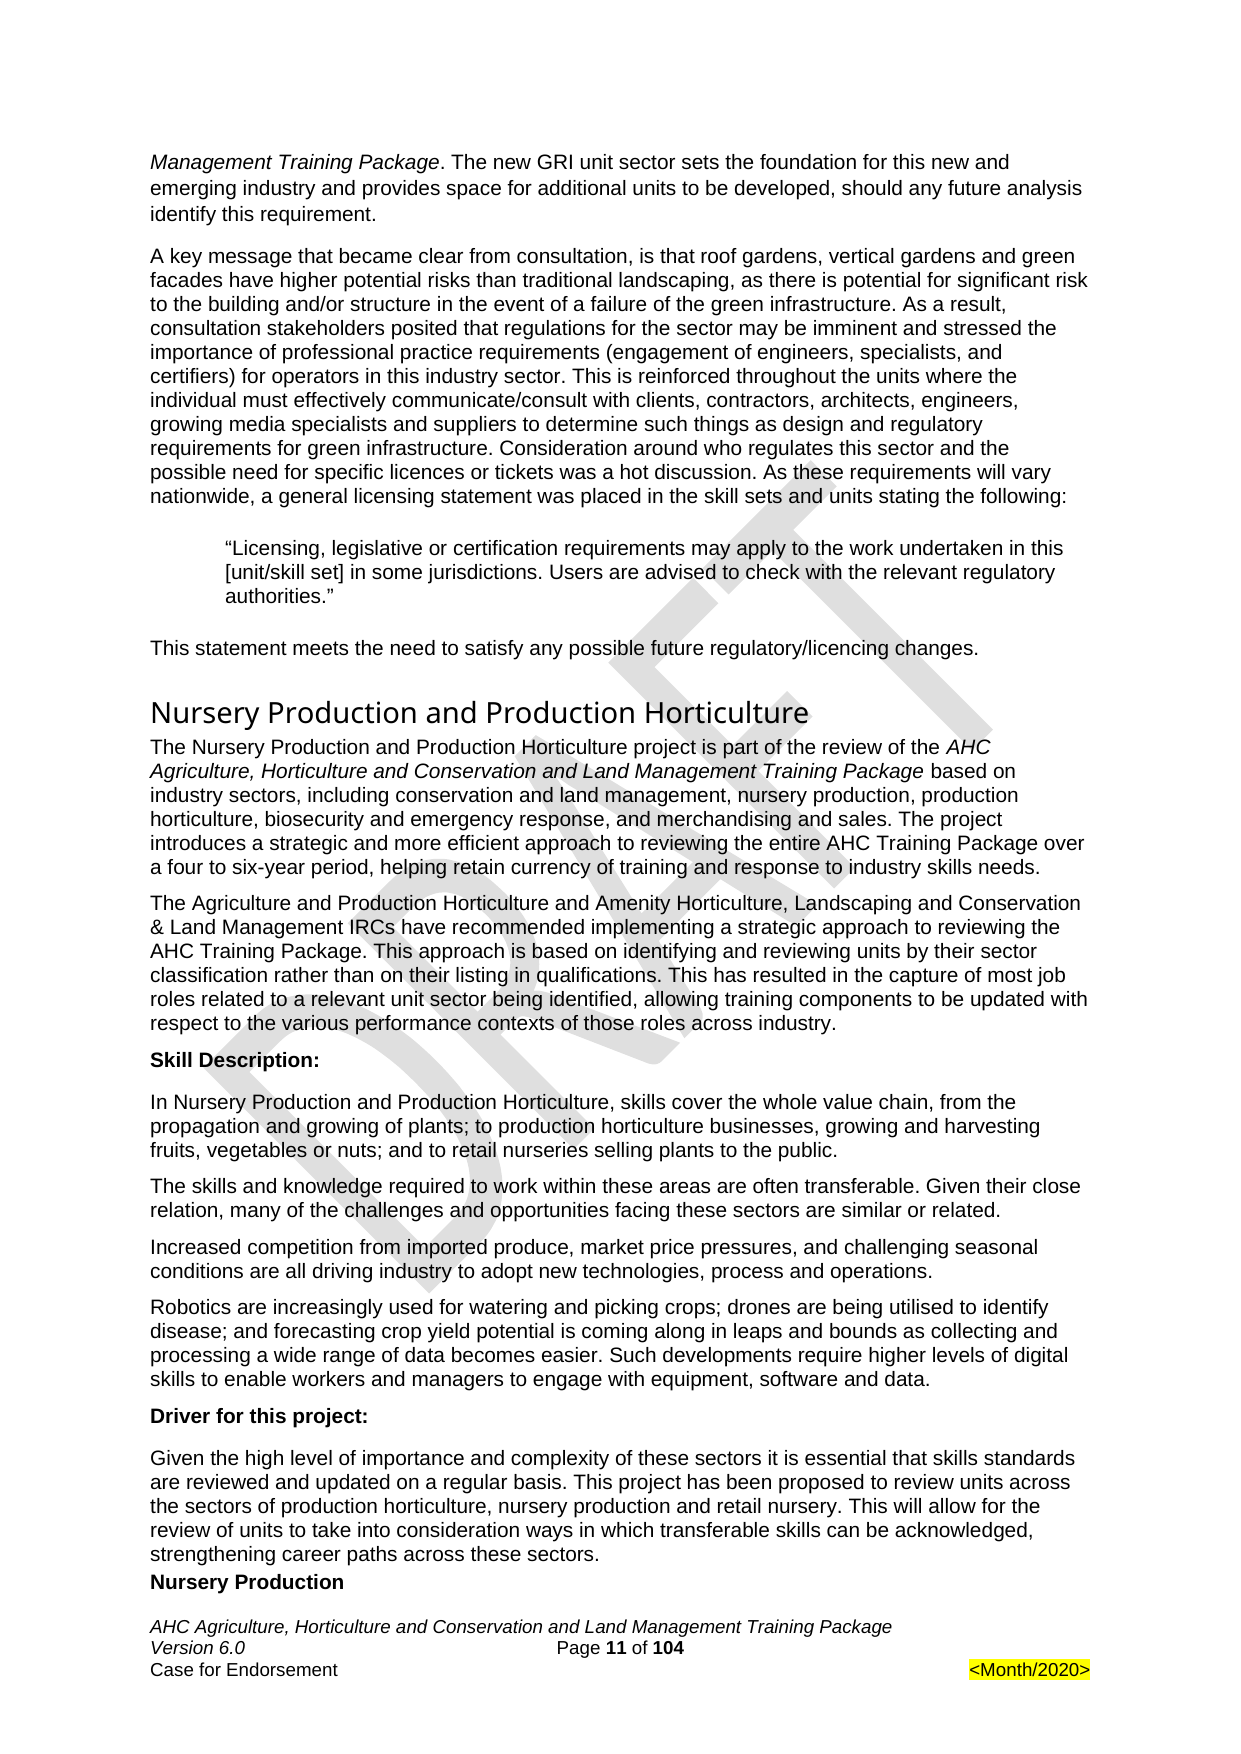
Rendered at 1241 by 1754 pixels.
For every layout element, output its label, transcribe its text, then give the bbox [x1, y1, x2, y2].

subtitle Nursery Production and Production Horticulture [150, 692, 1090, 732]
text Driver for this project: [150, 1403, 1090, 1427]
text “Licensing, legislative or certification requirements may apply to the work undertaken in this [unit/skill set] in some jurisdictions. Users are advised to check with the relevant regulatory authorities.” [225, 536, 1090, 632]
text In Nursery Production and Production Horticulture, skills cover the whole value chain, from the propagation and growing of plants; to production horticulture businesses, growing and harvesting fruits, vegetables or nuts; and to retail nurseries selling plants to the public. [150, 1090, 1090, 1162]
text Increased competition from imported produce, market price pressures, and challenging seasonal conditions are all driving industry to adopt new technologies, process and operations. [150, 1235, 1090, 1283]
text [150, 150, 1090, 226]
text The Nursery Production and Production Horticulture project is part of the review of the AHC Agriculture, Horticulture and Conservation and Land Management Training Package based on industry sectors, including conservation and land management, nursery production, production horticulture, biosecurity and emergency response, and merchandising and sales. The project introduces a strategic and more efficient approach to reviewing the entire AHC Training Package over a four to six-year period, helping retain currency of training and response to industry skills needs. [150, 735, 1090, 879]
text Skill Description: [150, 1047, 1090, 1071]
text Robotics are increasingly used for watering and picking crops; drones are being utilised to identify disease; and forecasting crop yield potential is coming along in leaps and bounds as collecting and processing a wide range of data becomes easier. Such developments require higher levels of digital skills to enable workers and managers to engage with equipment, software and data. [150, 1295, 1090, 1391]
text Nursery Production [150, 1570, 1090, 1594]
text The skills and knowledge required to work within these areas are often transferable. Given their close relation, many of the challenges and opportunities facing these sectors are similar or related. [150, 1174, 1090, 1222]
text A key message that became clear from consultation, is that roof gardens, vertical gardens and green facades have higher potential risks than traditional landscaping, as there is potential for significant risk to the building and/or structure in the event of a failure of the green infrastructure. As a result, consultation stakeholders posited that regulations for the sector may be imminent and stressed the importance of professional practice requirements (engagement of engineers, specialists, and certifiers) for operators in this industry sector. This is reinforced throughout the units where the individual must effectively communicate/consult with clients, contractors, architects, engineers, growing media specialists and suppliers to determine such things as design and regulatory requirements for green infrastructure. Consideration around who regulates this sector and the possible need for specific licences or tickets was a hot discussion. As these requirements will vary nationwide, a general licensing statement was placed in the skill sets and units stating the following: [150, 244, 1090, 532]
text Given the high level of importance and complexity of these sectors it is essential that skills standards are reviewed and updated on a regular basis. This project has been proposed to review units across the sectors of production horticulture, nursery production and retail nursery. This will allow for the review of units to take into consideration ways in which transferable skills can be acknowledged, strengthening career paths across these sectors. [150, 1446, 1090, 1566]
text The Agriculture and Production Horticulture and Amenity Horticulture, Landscaping and Conservation & Land Management IRCs have recommended implementing a strategic approach to reviewing the AHC Training Package. This approach is based on identifying and reviewing units by their sector classification rather than on their listing in qualifications. This has resulted in the capture of most job roles related to a relevant unit sector being identified, allowing training components to be updated with respect to the various performance contexts of those roles across industry. [150, 891, 1090, 1035]
text This statement meets the need to satisfy any possible future regulatory/licencing changes. [150, 636, 1090, 660]
